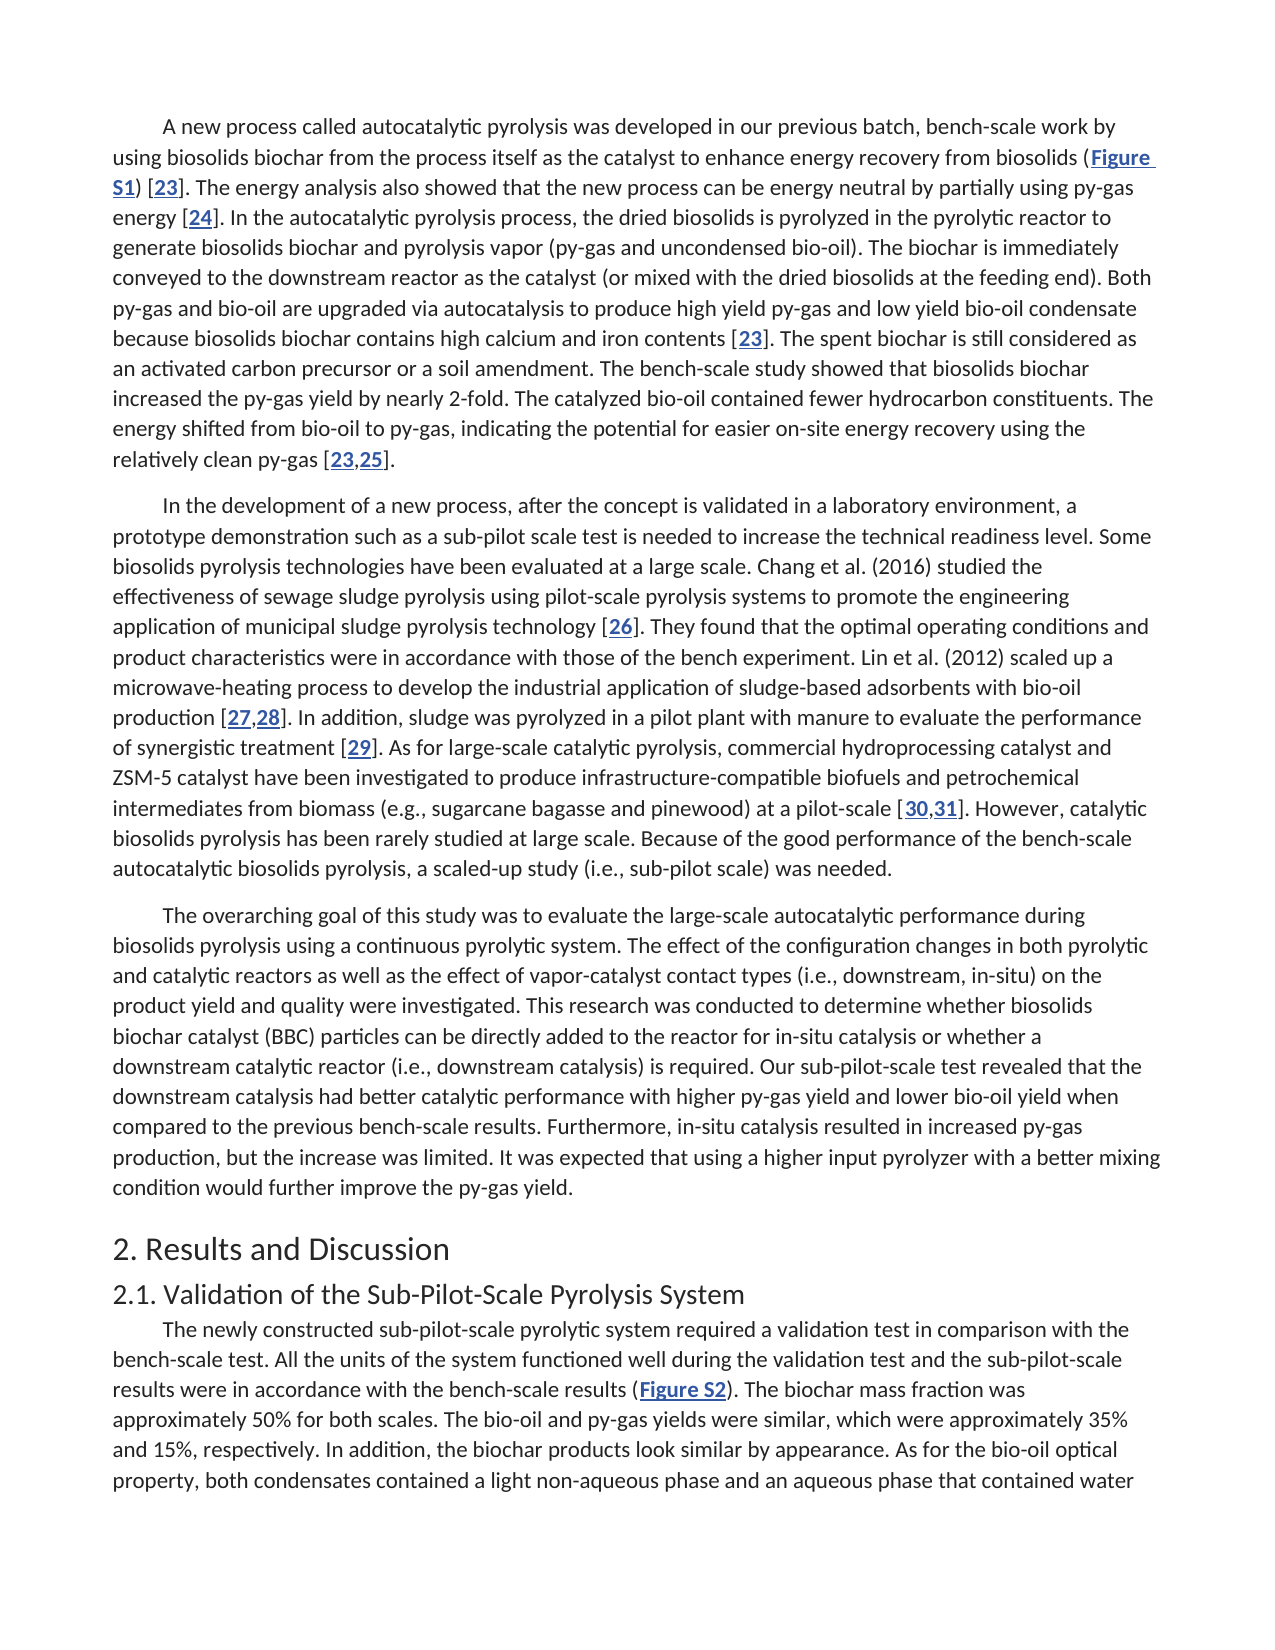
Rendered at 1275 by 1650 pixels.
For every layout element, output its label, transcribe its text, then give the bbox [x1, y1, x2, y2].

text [112, 1315, 1162, 1494]
text A new process called autocatalytic pyrolysis was developed in our previous batch, bench-scale work by using biosolids biochar from the process itself as the catalyst to enhance energy recovery from biosolids (Figure S1) [23]. The energy analysis also showed that the new process can be energy neutral by partially using py-gas energy [24]. In the autocatalytic pyrolysis process, the dried biosolids is pyrolyzed in the pyrolytic reactor to generate biosolids biochar and pyrolysis vapor (py-gas and uncondensed bio-oil). The biochar is immediately conveyed to the downstream reactor as the catalyst (or mixed with the dried biosolids at the feeding end). Both py-gas and bio-oil are upgraded via autocatalysis to produce high yield py-gas and low yield bio-oil condensate because biosolids biochar contains high calcium and iron contents [23]. The spent biochar is still considered as an activated carbon precursor or a soil amendment. The bench-scale study showed that biosolids biochar increased the py-gas yield by nearly 2-fold. The catalyzed bio-oil contained fewer hydrocarbon constituents. The energy shifted from bio-oil to py-gas, indicating the potential for easier on-site energy recovery using the relatively clean py-gas [23,25]. [112, 112, 1162, 473]
text The overarching goal of this study was to evaluate the large-scale autocatalytic performance during biosolids pyrolysis using a continuous pyrolytic system. The effect of the configuration changes in both pyrolytic and catalytic reactors as well as the effect of vapor-catalyst contact types (i.e., downstream, in-situ) on the product yield and quality were investigated. This research was conducted to determine whether biosolids biochar catalyst (BBC) particles can be directly added to the reactor for in-situ catalysis or whether a downstream catalytic reactor (i.e., downstream catalysis) is required. Our sub-pilot-scale test revealed that the downstream catalysis had better catalytic performance with higher py-gas yield and lower bio-oil yield when compared to the previous bench-scale results. Furthermore, in-situ catalysis resulted in increased py-gas production, but the increase was limited. It was expected that using a higher input pyrolyzer with a better mixing condition would further improve the py-gas yield. [112, 901, 1162, 1201]
subtitle 2.1. Validation of the Sub-Pilot-Scale Pyrolysis System [112, 1276, 1162, 1312]
subtitle 2. Results and Discussion [112, 1228, 1162, 1269]
text In the development of a new process, after the concept is validated in a laboratory environment, a prototype demonstration such as a sub-pilot scale test is needed to increase the technical readiness level. Some biosolids pyrolysis technologies have been evaluated at a large scale. Chang et al. (2016) studied the effectiveness of sewage sludge pyrolysis using pilot-scale pyrolysis systems to promote the engineering application of municipal sludge pyrolysis technology [26]. They found that the optimal operating conditions and product characteristics were in accordance with those of the bench experiment. Lin et al. (2012) scaled up a microwave-heating process to develop the industrial application of sludge-based adsorbents with bio-oil production [27,28]. In addition, sludge was pyrolyzed in a pilot plant with manure to evaluate the performance of synergistic treatment [29]. As for large-scale catalytic pyrolysis, commercial hydroprocessing catalyst and ZSM-5 catalyst have been investigated to produce infrastructure-compatible biofuels and petrochemical intermediates from biomass (e.g., sugarcane bagasse and pinewood) at a pilot-scale [30,31]. However, catalytic biosolids pyrolysis has been rarely studied at large scale. Because of the good performance of the bench-scale autocatalytic biosolids pyrolysis, a scaled-up study (i.e., sub-pilot scale) was needed. [112, 492, 1162, 882]
